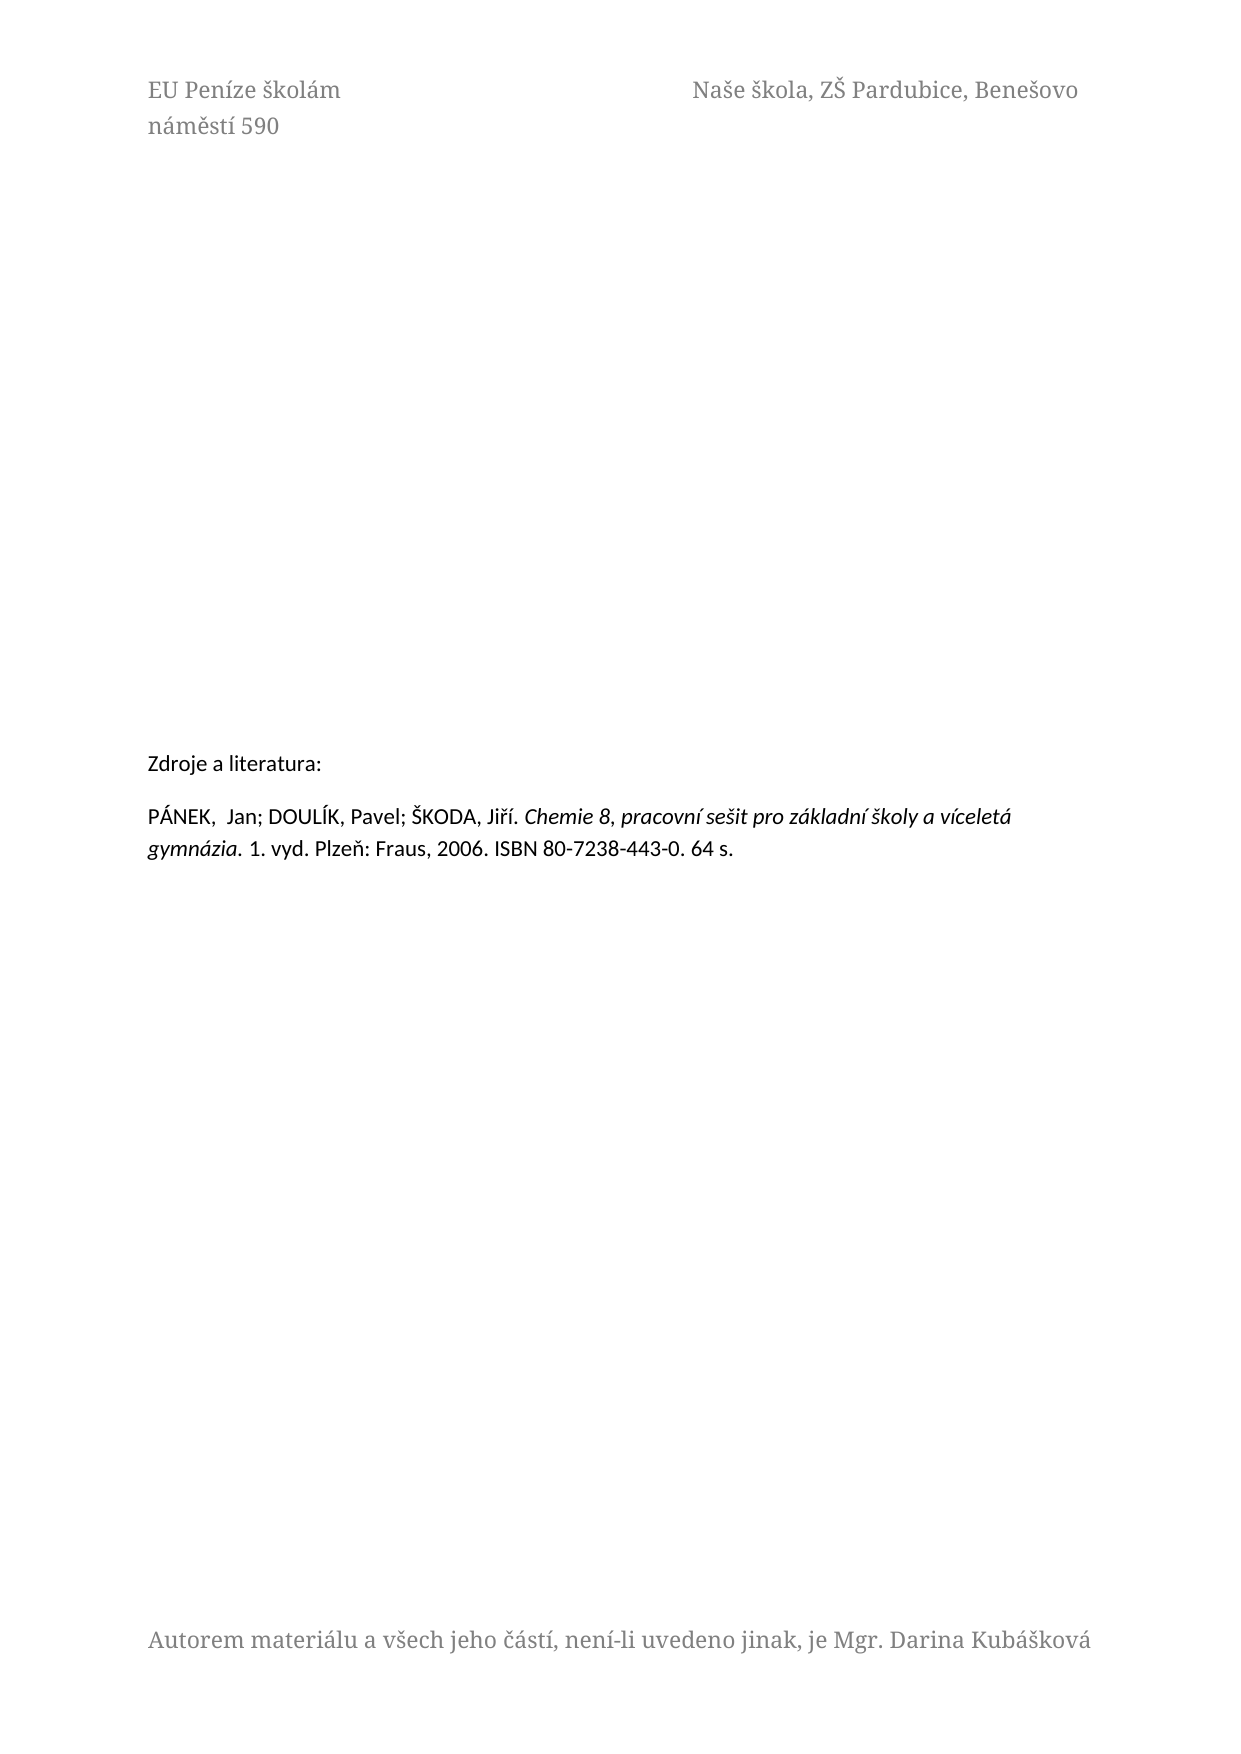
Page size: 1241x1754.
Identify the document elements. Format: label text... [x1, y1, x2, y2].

text PÁNEK, Jan; DOULÍK, Pavel; ŠKODA, Jiří. Chemie 8, pracovní sešit pro základní školy a víceletá gymnázia. 1. vyd. Plzeň: Fraus, 2006. ISBN 80-7238-443-0. 64 s. [148, 802, 1093, 863]
text Zdroje a literatura: [148, 749, 1093, 777]
